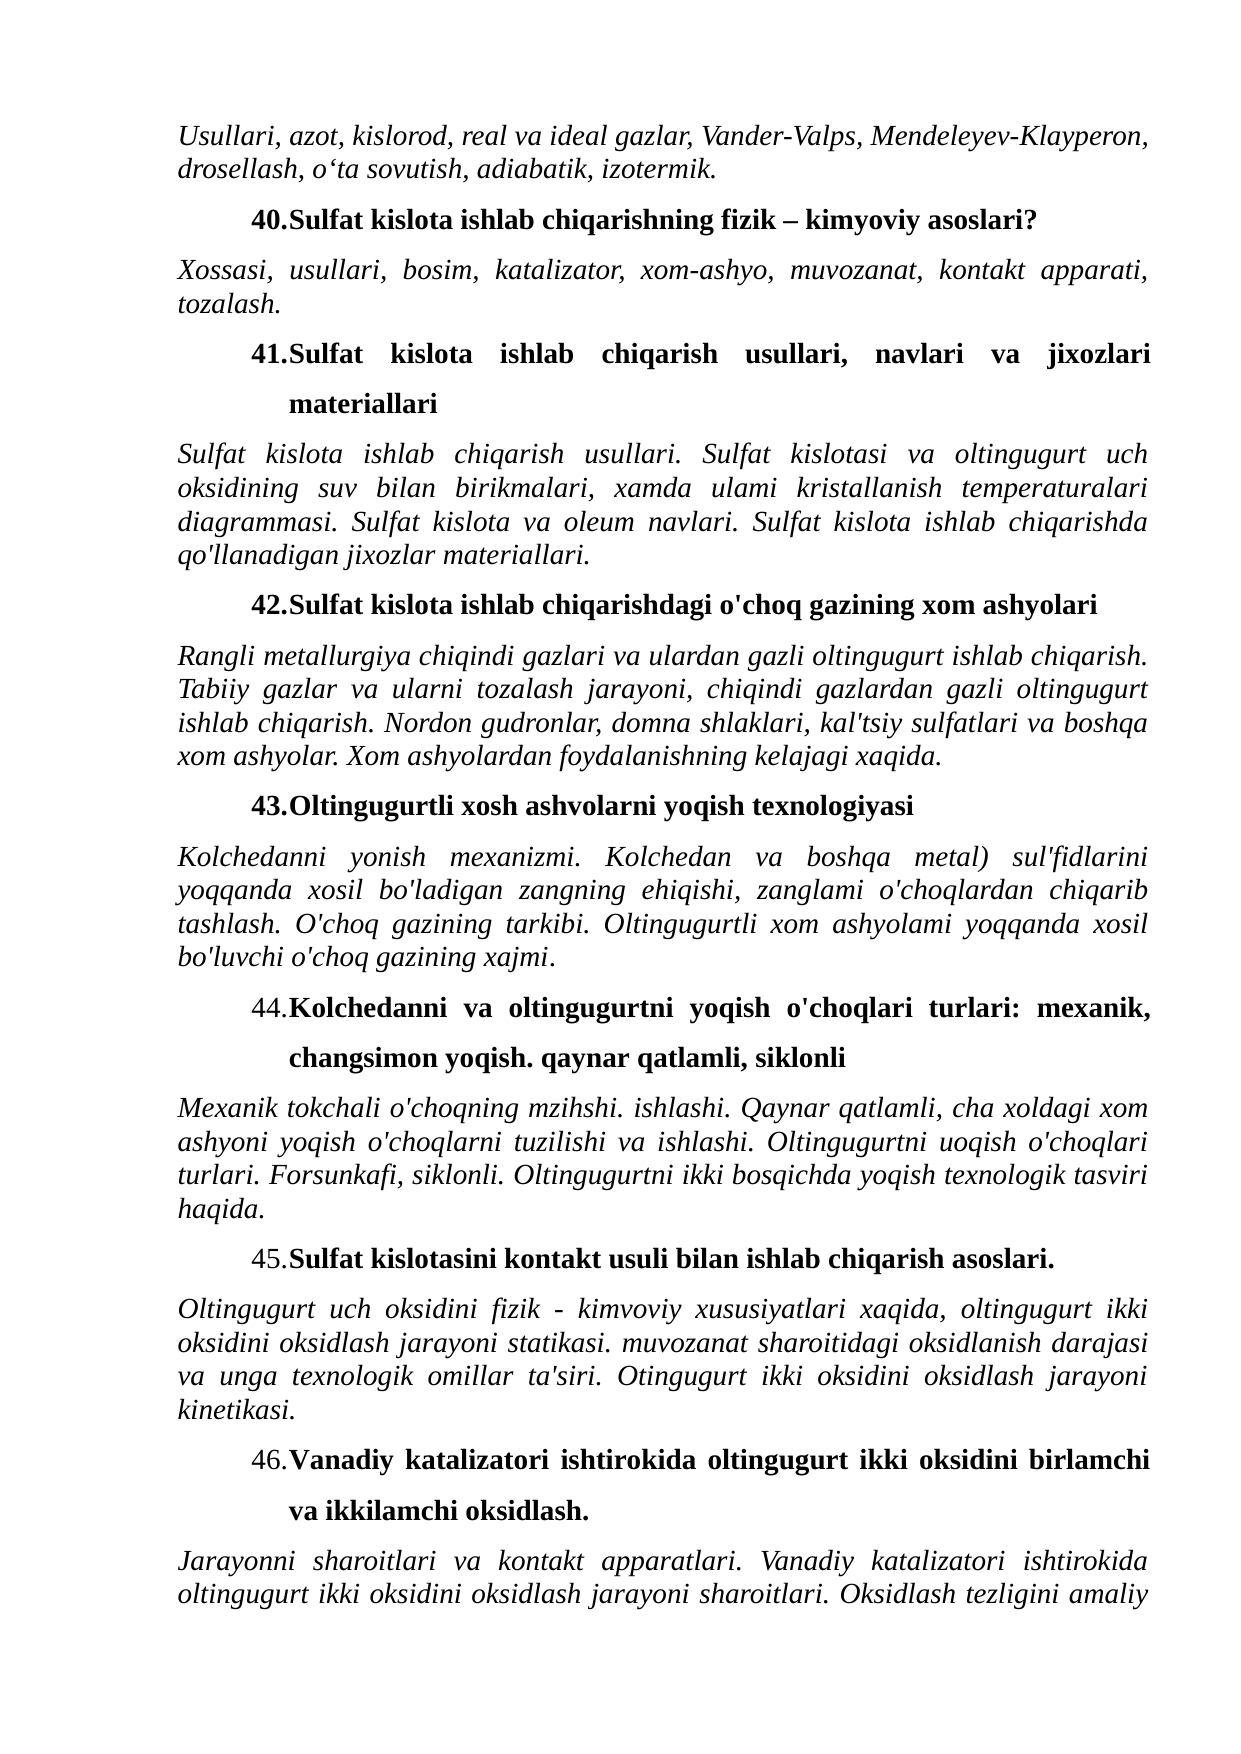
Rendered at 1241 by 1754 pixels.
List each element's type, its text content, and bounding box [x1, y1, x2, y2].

text Mexanik tokchali o'choqning mzihshi. ishlashi. Qaynar qatlamli, cha xoldagi xom ashyoni yoqish o'choqlarni tuzilishi va ishlashi. Oltingugurtni uoqish o'choqlari turlari. Forsunkafi, siklonli. Oltingugurtni ikki bosqichda yoqish texnologik tasviri haqida. [177, 1090, 1152, 1224]
list Oltingugurtli xosh ashvolarni yoqish texnologiyasi [251, 788, 1152, 822]
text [177, 1543, 1152, 1610]
list Kolchedanni va oltingugurtni yoqish o'choqlari turlari: mexanik, changsimon yoqish. qaynar qatlamli, siklonli [251, 990, 1152, 1073]
text Kolchedanni yonish mexanizmi. Kolchedan va boshqa metal) sul'fidlarini yoqqanda xosil bo'ladigan zangning ehiqishi, zanglami o'choqlardan chiqarib tashlash. O'choq gazining tarkibi. Oltingugurtli xom ashyolami yoqqanda xosil bo'luvchi o'choq gazining xajmi. [177, 839, 1152, 973]
text Rangli metallurgiya chiqindi gazlari va ulardan gazli oltingugurt ishlab chiqarish. Tabiiy gazlar va ularni tozalash jarayoni, chiqindi gazlardan gazli oltingugurt ishlab chiqarish. Nordon gudronlar, domna shlaklari, kal'tsiy sulfatlari va boshqa xom ashyolar. Xom ashyolardan foydalanishning kelajagi xaqida. [177, 638, 1152, 772]
list Vanadiy katalizatori ishtirokida oltingugurt ikki oksidini birlamchi va ikkilamchi oksidlash. [251, 1442, 1152, 1526]
text Usullari, azot, kislorod, real va ideal gazlar, Vander-Valps, Mendeleyev-Klayperon, drosellash, o‘ta sovutish, adiabatik, izotermik. [177, 118, 1152, 185]
list Sulfat kislota ishlab chiqarishdagi o'choq gazining xom ashyolari [251, 587, 1152, 621]
text Sulfat kislota ishlab chiqarish usullari. Sulfat kislotasi va oltingugurt uch oksidining suv bilan birikmalari, xamda ulami kristallanish temperaturalari diagrammasi. Sulfat kislota va oleum navlari. Sulfat kislota ishlab chiqarishda qo'llanadigan jixozlar materiallari. [177, 437, 1152, 571]
text Xossasi, usullari, bosim, katalizator, xom-ashyo, muvozanat, kontakt apparati, tozalash. [177, 252, 1152, 319]
text Oltingugurt uch oksidini fizik - kimvoviy xususiyatlari xaqida, oltingugurt ikki oksidini oksidlash jarayoni statikasi. muvozanat sharoitidagi oksidlanish darajasi va unga texnologik omillar ta'siri. Otingugurt ikki oksidini oksidlash jarayoni kinetikasi. [177, 1291, 1152, 1426]
list Sulfat kislotasini kontakt usuli bilan ishlab chiqarish asoslari. [251, 1241, 1152, 1275]
list Sulfat kislota ishlab chiqarish usullari, navlari va jixozlari materiallari [251, 336, 1152, 420]
list Sulfat kislota ishlab chiqarishning fizik – kimyoviy asoslari? [251, 202, 1152, 235]
